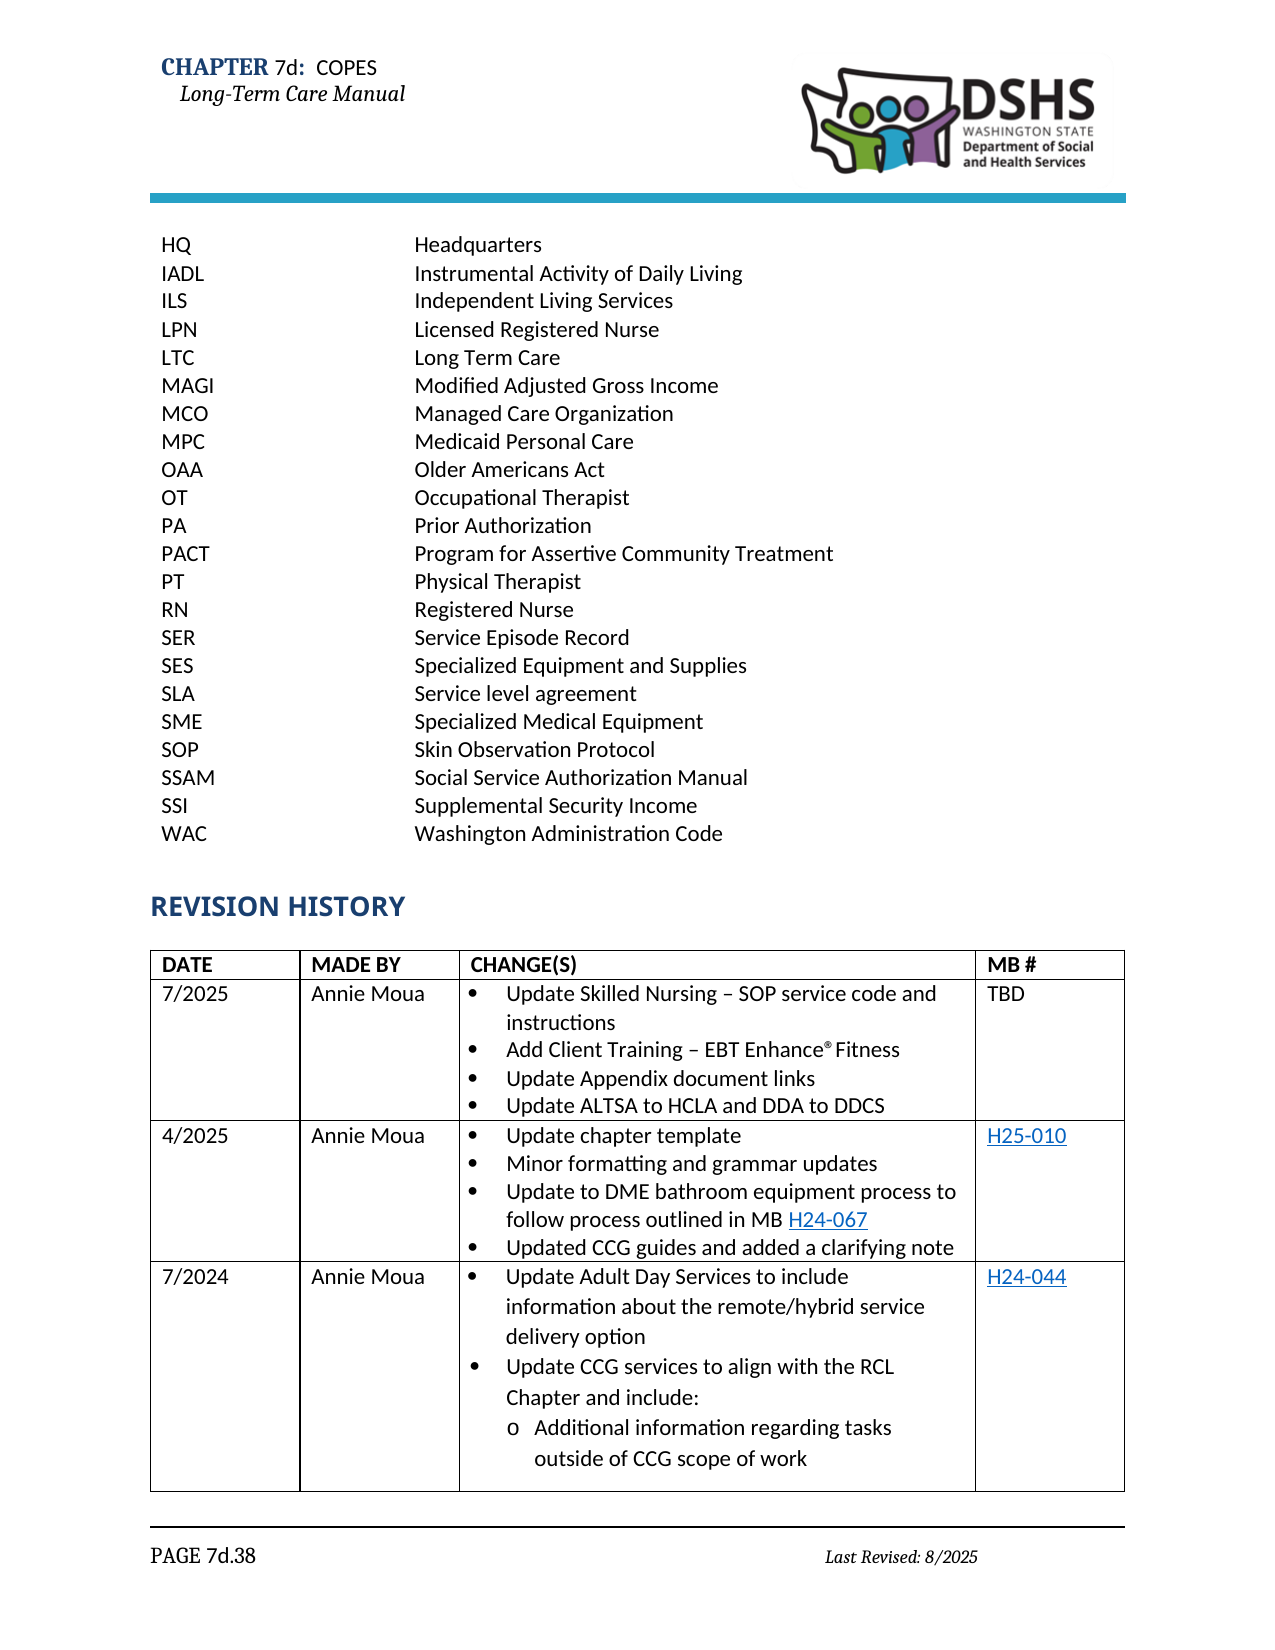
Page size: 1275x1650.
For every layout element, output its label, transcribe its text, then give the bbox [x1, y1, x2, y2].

table_cell Service level agreement [403, 679, 1124, 707]
table_cell MCO [150, 399, 403, 427]
table_cell Program for Assertive Community Treatment [403, 539, 1124, 567]
table_cell Physical Therapist [403, 567, 1124, 595]
table_cell WAC [150, 819, 403, 847]
table_cell Older Americans Act [403, 455, 1124, 483]
table_cell Specialized Medical Equipment [403, 707, 1124, 735]
table_header Change(s) [460, 951, 975, 978]
table_cell ILS [150, 287, 403, 315]
table_cell OAA [150, 455, 403, 483]
picture [791, 52, 1115, 189]
table_cell Instrumental Activity of Daily Living [403, 259, 1124, 287]
table_cell MAGI [150, 371, 403, 399]
table_cell 7/2025 [151, 980, 299, 1120]
table_cell Update chapter template Minor formatting and grammar updates Update to DME bathroom equipment process to follow process outlined in MB H24-067 Updated CCG guides and added a clarifying note [460, 1121, 975, 1261]
table_cell SSAM [150, 763, 403, 791]
table_cell SME [150, 707, 403, 735]
table_header MB # [976, 951, 1124, 978]
table_cell Annie Moua [301, 1262, 459, 1491]
table_cell PT [150, 567, 403, 595]
table_cell Skin Observation Protocol [403, 735, 1124, 763]
table_cell H25-010 [976, 1121, 1124, 1261]
table_cell Specialized Equipment and Supplies [403, 651, 1124, 679]
table_cell 4/2025 [151, 1121, 299, 1261]
table_header Date [151, 951, 299, 978]
table_cell HQ [150, 231, 403, 259]
table_cell Licensed Registered Nurse [403, 315, 1124, 343]
table_cell Independent Living Services [403, 287, 1124, 315]
table_cell LPN [150, 315, 403, 343]
table_cell Long Term Care [403, 343, 1124, 371]
table_cell Occupational Therapist [403, 483, 1124, 511]
table_cell Washington Administration Code [403, 819, 1124, 847]
table_cell Medicaid Personal Care [403, 427, 1124, 455]
table_cell PACT [150, 539, 403, 567]
table_cell Social Service Authorization Manual [403, 763, 1124, 791]
table_header Made By [301, 951, 459, 978]
table_cell Supplemental Security Income [403, 791, 1124, 819]
table_cell SES [150, 651, 403, 679]
table_cell Update Skilled Nursing – SOP service code and instructions Add Client Training – EBT Enhance®Fitness Update Appendix document links Update ALTSA to HCLA and DDA to DDCS [460, 980, 975, 1120]
table_cell TBD [976, 980, 1124, 1120]
table_cell Registered Nurse [403, 595, 1124, 623]
table_cell SOP [150, 735, 403, 763]
table_cell 7/2024 [151, 1262, 299, 1491]
table_cell MPC [150, 427, 403, 455]
table_cell Service Episode Record [403, 623, 1124, 651]
table_cell LTC [150, 343, 403, 371]
table_cell SLA [150, 679, 403, 707]
table_cell OT [150, 483, 403, 511]
table_cell SER [150, 623, 403, 651]
table_cell Annie Moua [301, 980, 459, 1120]
subtitle Revision History [150, 888, 1125, 924]
table_cell PA [150, 511, 403, 539]
table_cell Managed Care Organization [403, 399, 1124, 427]
table_cell RN [150, 595, 403, 623]
table_cell Modified Adjusted Gross Income [403, 371, 1124, 399]
table_cell SSI [150, 791, 403, 819]
table_cell Headquarters [403, 231, 1124, 259]
table_cell H24-044 [976, 1262, 1124, 1491]
table_cell IADL [150, 259, 403, 287]
table_cell Prior Authorization [403, 511, 1124, 539]
table_cell Annie Moua [301, 1121, 459, 1261]
